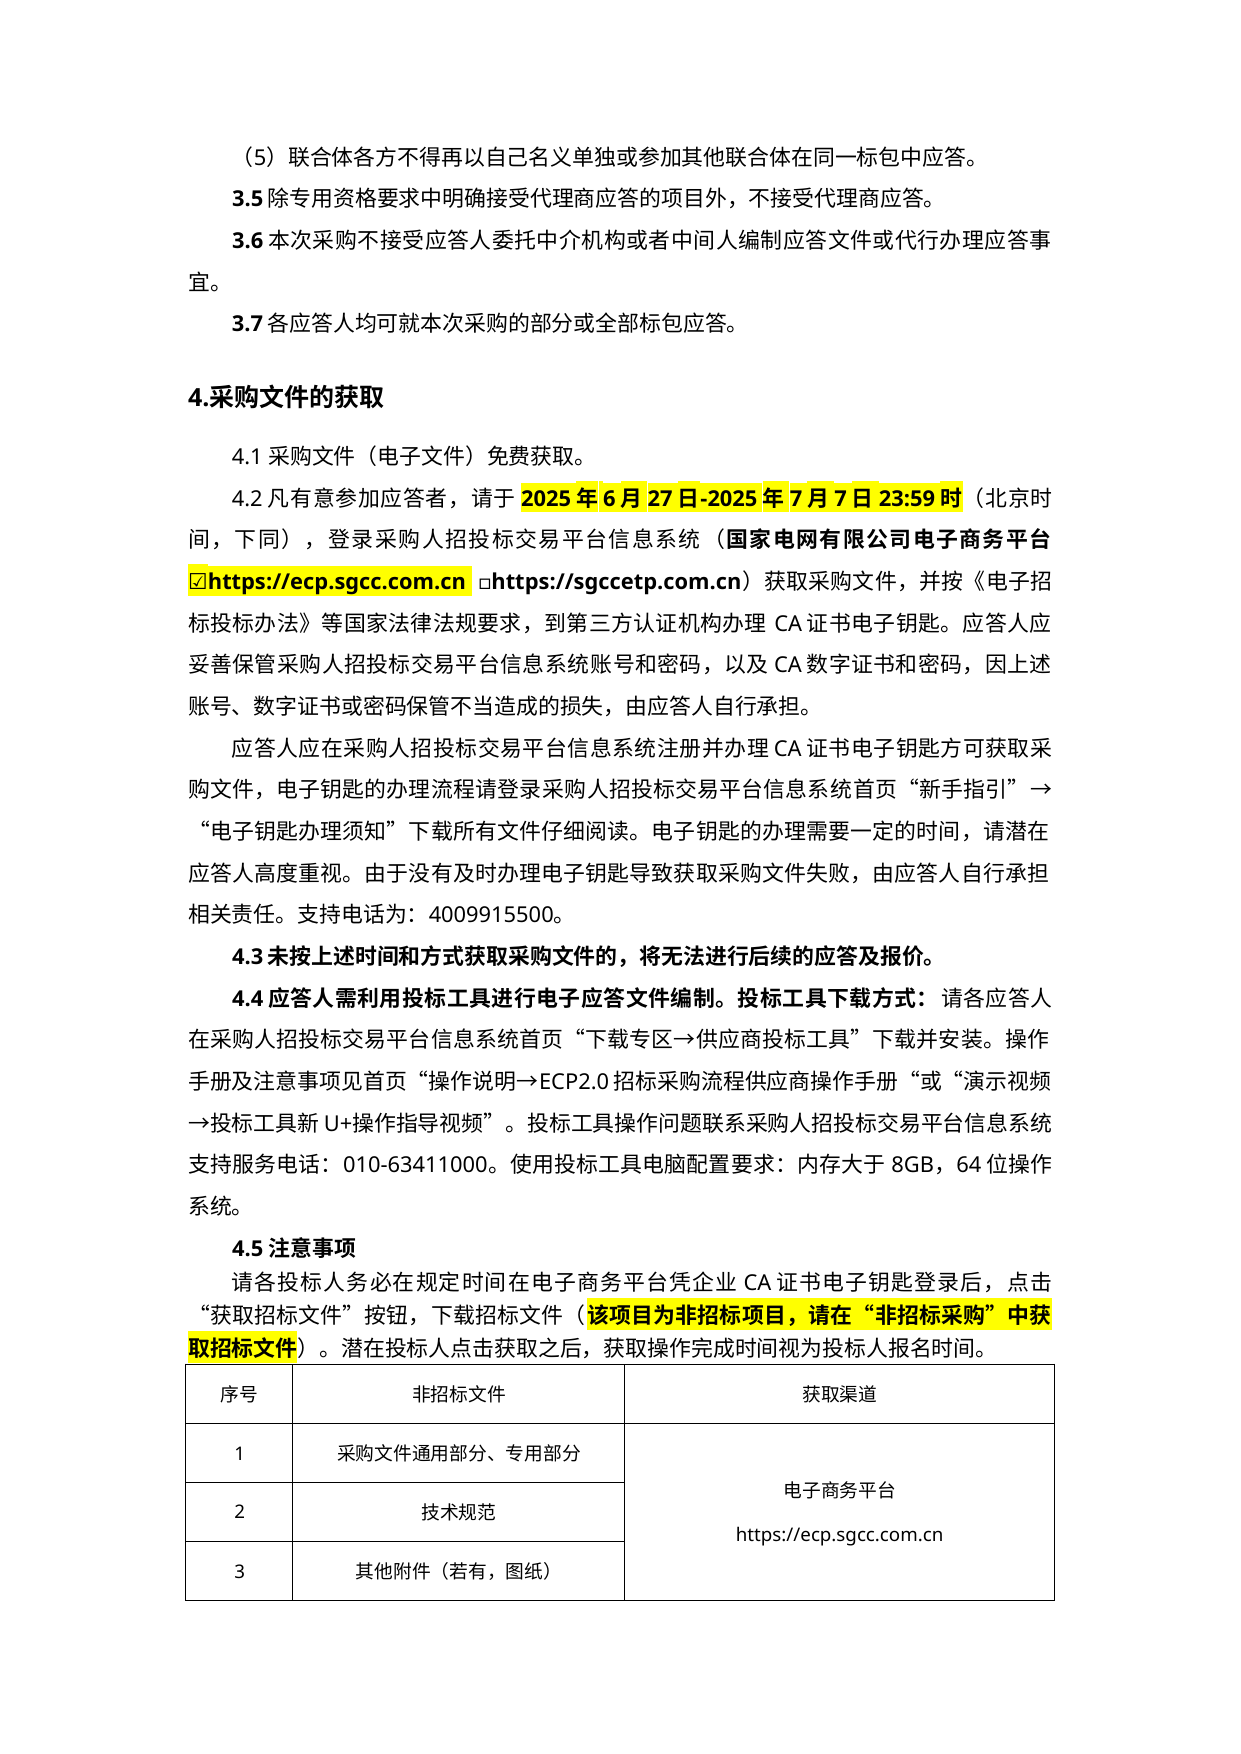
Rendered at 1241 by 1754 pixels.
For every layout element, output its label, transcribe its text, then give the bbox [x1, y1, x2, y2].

text 4.3未按上述时间和方式获取采购文件的，将无法进行后续的应答及报价。 [188, 931, 1052, 973]
text 4.采购文件的获取 [188, 373, 1052, 414]
table_header 序号 [186, 1365, 292, 1422]
text 请各投标人务必在规定时间在电子商务平台凭企业CA证书电子钥匙登录后，点击“获取招标文件”按钮，下载招标文件（该项目为非招标项目，请在“非招标采购”中获取招标文件）。潜在投标人点击获取之后，获取操作完成时间视为投标人报名时间。 [188, 1264, 1052, 1363]
table_cell 3 [186, 1542, 292, 1600]
text 3.7各应答人均可就本次采购的部分或全部标包应答。 [188, 298, 1052, 340]
text 4.5 注意事项 [188, 1223, 1052, 1264]
text 应答人应在采购人招投标交易平台信息系统注册并办理CA证书电子钥匙方可获取采购文件，电子钥匙的办理流程请登录采购人招投标交易平台信息系统首页“新手指引”→“电子钥匙办理须知”下载所有文件仔细阅读。电子钥匙的办理需要一定的时间，请潜在应答人高度重视。由于没有及时办理电子钥匙导致获取采购文件失败，由应答人自行承担相关责任。支持电话为：4009915500。 [188, 723, 1052, 931]
table_cell 其他附件（若有，图纸） [293, 1542, 624, 1600]
text 3.6本次采购不接受应答人委托中介机构或者中间人编制应答文件或代行办理应答事宜。 [188, 215, 1052, 298]
table_cell 1 [186, 1424, 292, 1482]
text 4.1 采购文件（电子文件）免费获取。 [188, 431, 1052, 473]
text 4.2凡有意参加应答者，请于2025年6月27日-2025年7月7日23:59时（北京时间，下同），登录采购人招投标交易平台信息系统（国家电网有限公司电子商务平台 ☑https://ecp.sgcc.com.cn □https://sgccetp.com.cn）获取采购文件，并按《电子招标投标办法》等国家法律法规要求，到第三方认证机构办理CA证书电子钥匙。应答人应妥善保管采购人招投标交易平台信息系统账号和密码，以及CA数字证书和密码，因上述账号、数字证书或密码保管不当造成的损失，由应答人自行承担。 [188, 473, 1052, 723]
text 3.5除专用资格要求中明确接受代理商应答的项目外，不接受代理商应答。 [188, 173, 1052, 215]
text 4.4应答人需利用投标工具进行电子应答文件编制。投标工具下载方式：请各应答人在采购人招投标交易平台信息系统首页“下载专区→供应商投标工具”下载并安装。操作手册及注意事项见首页“操作说明→ECP2.0招标采购流程供应商操作手册“或“演示视频→投标工具新U+操作指导视频”。投标工具操作问题联系采购人招投标交易平台信息系统支持服务电话：010-63411000。使用投标工具电脑配置要求：内存大于8GB，64位操作系统。 [188, 973, 1052, 1223]
table_cell 采购文件通用部分、专用部分 [293, 1424, 624, 1482]
table_cell 电子商务平台 https://ecp.sgcc.com.cn [625, 1424, 1054, 1600]
table_cell 技术规范 [293, 1483, 624, 1541]
table_header 获取渠道 [625, 1365, 1054, 1422]
table_cell 2 [186, 1483, 292, 1541]
table_header 非招标文件 [293, 1365, 624, 1422]
text （5）联合体各方不得再以自己名义单独或参加其他联合体在同一标包中应答。 [188, 132, 1052, 173]
